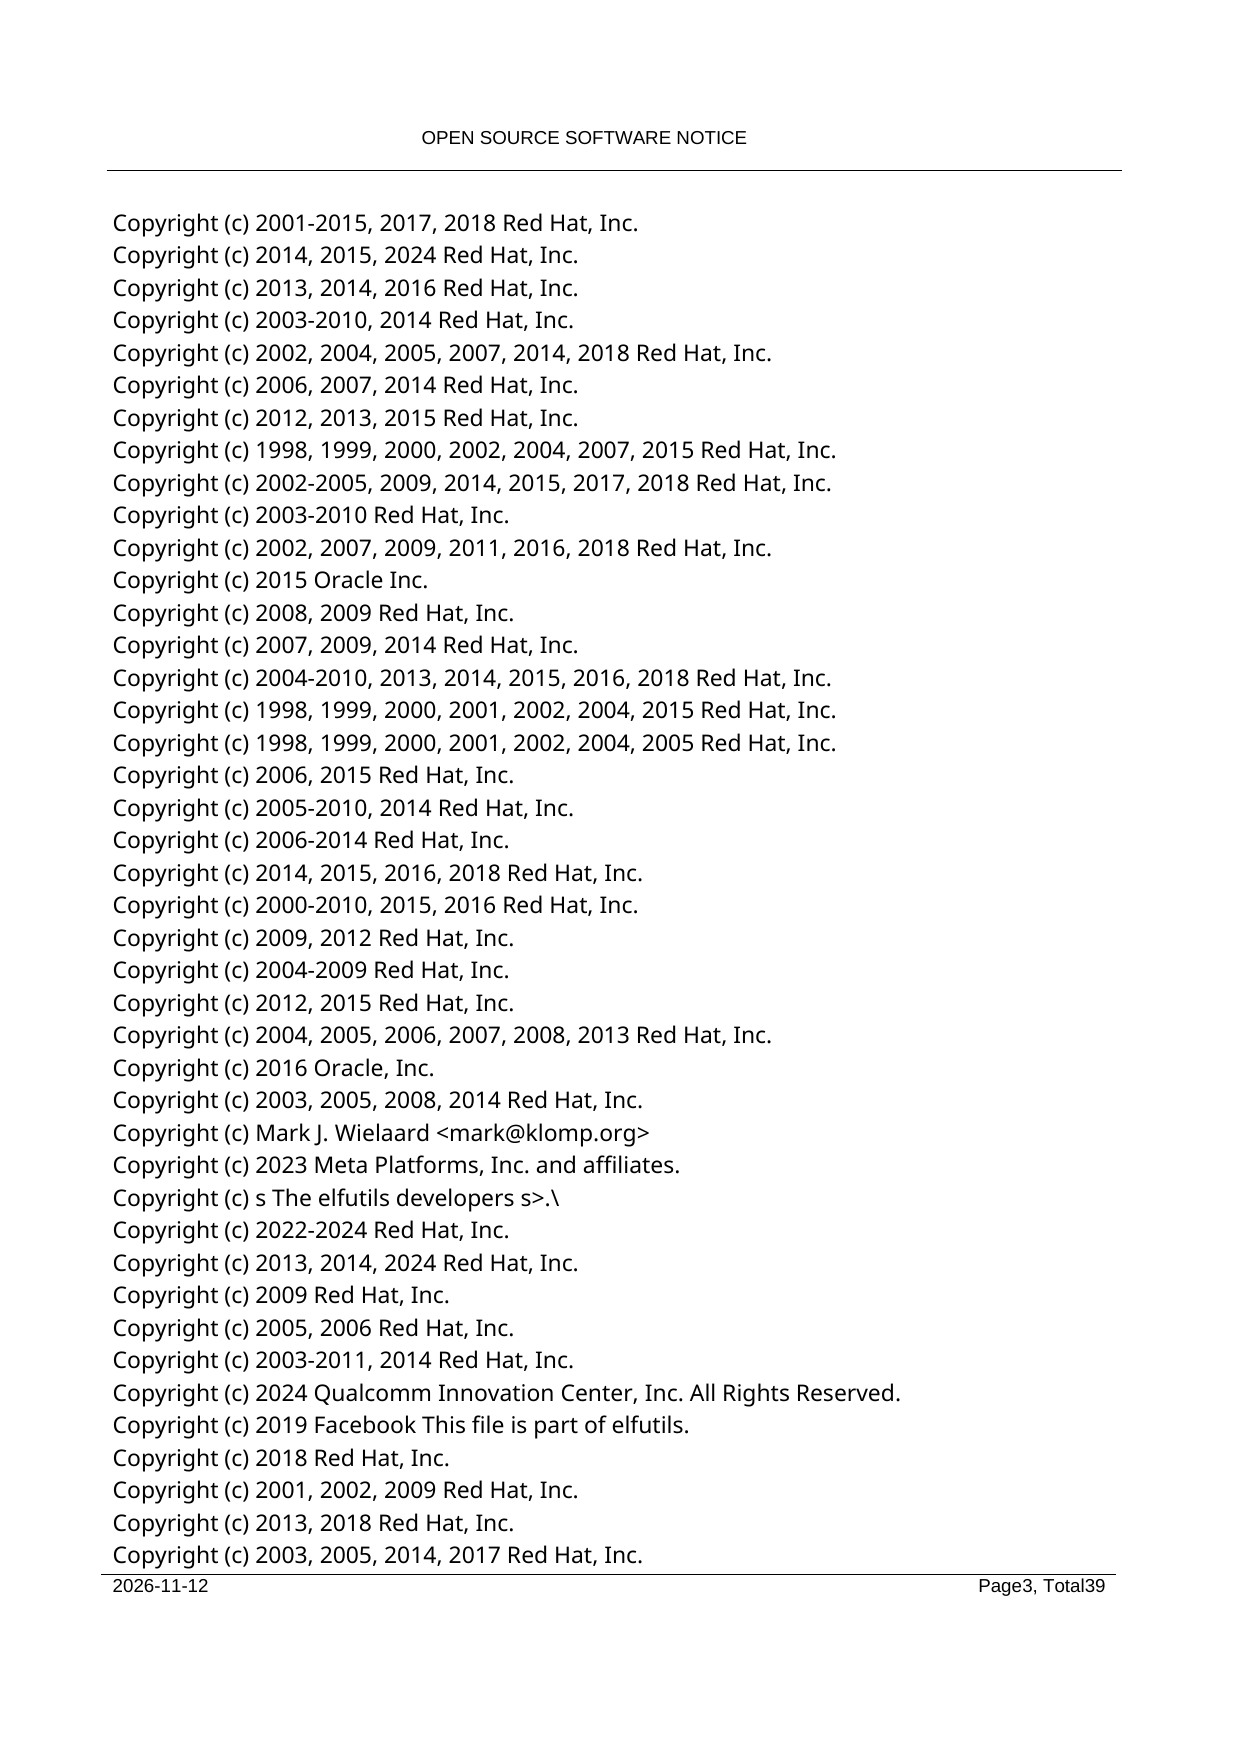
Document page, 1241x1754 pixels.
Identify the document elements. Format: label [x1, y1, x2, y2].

text [112, 206, 1128, 1571]
